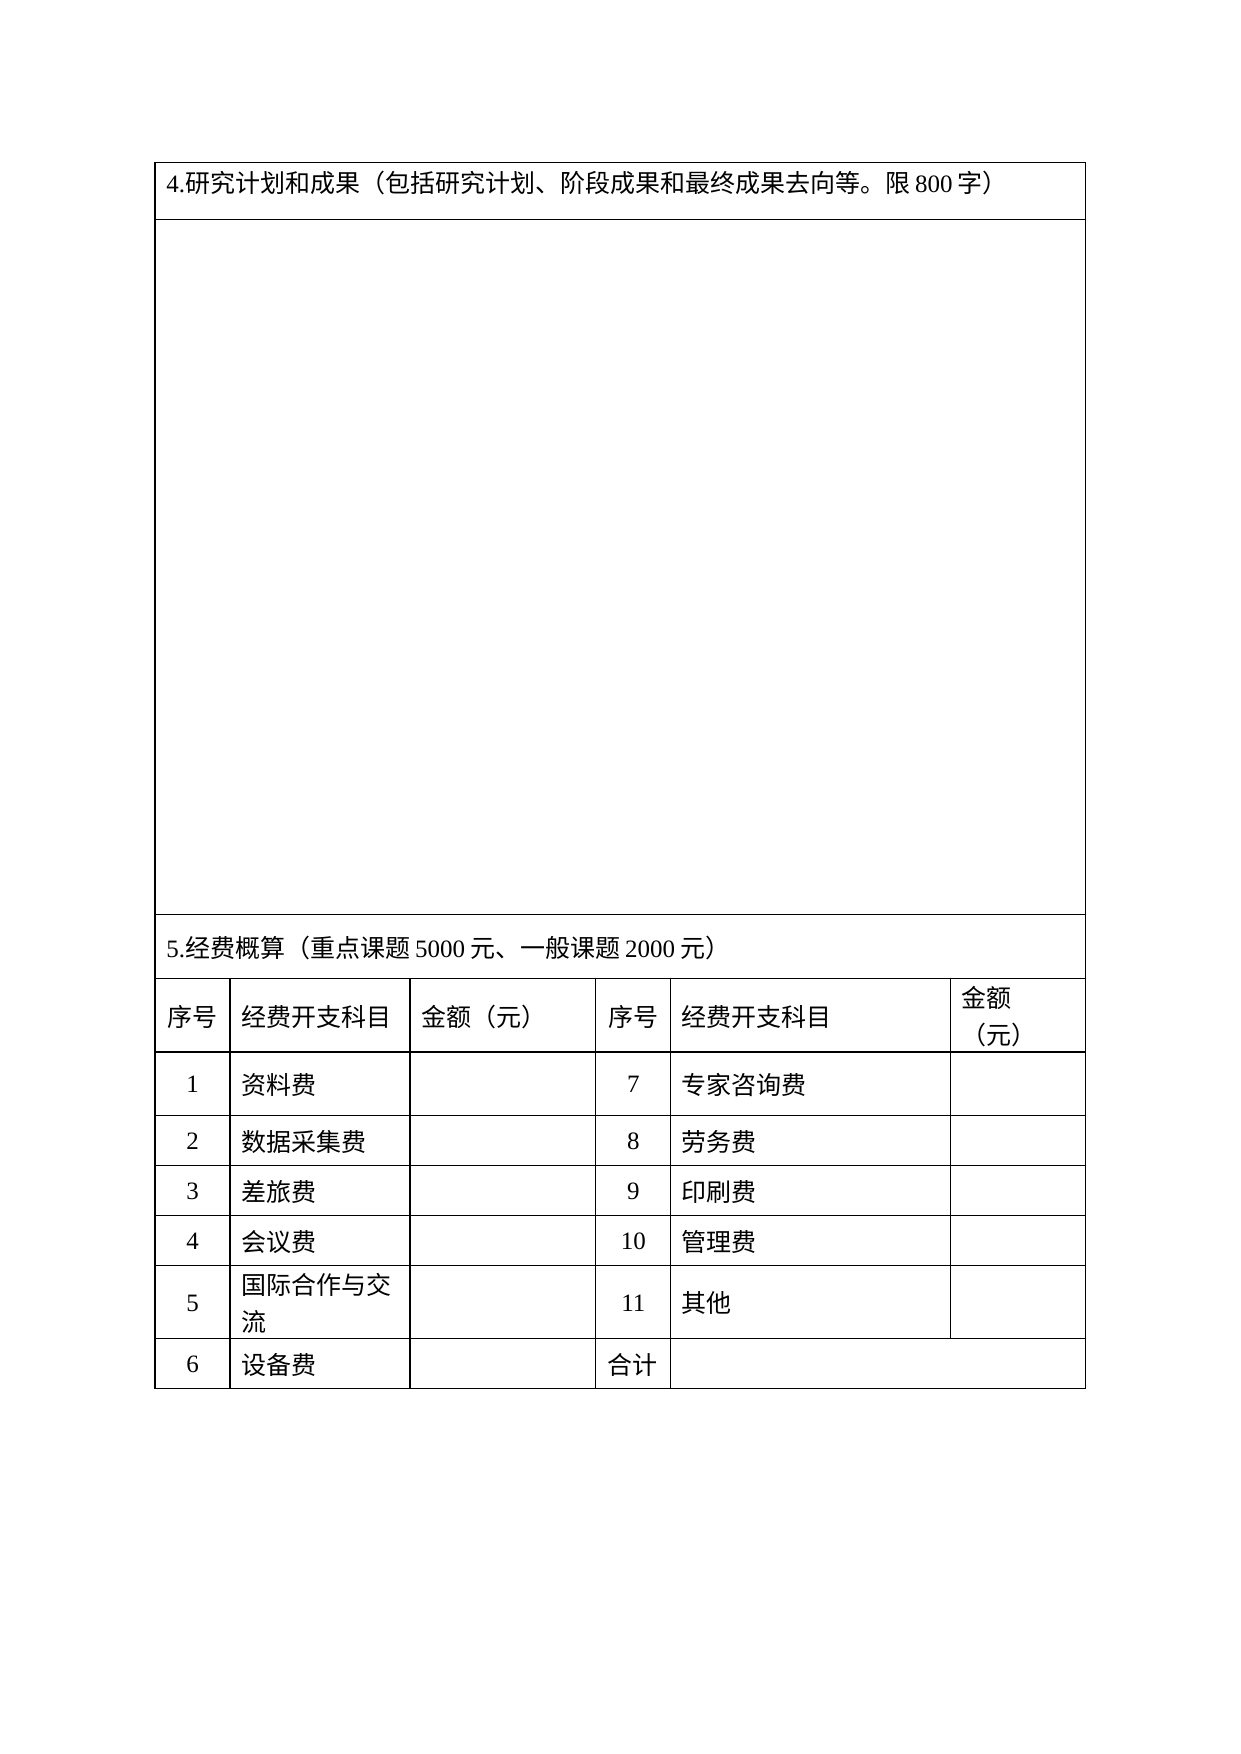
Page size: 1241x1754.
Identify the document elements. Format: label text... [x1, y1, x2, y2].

table_cell 其他 [671, 1266, 950, 1338]
table_cell [951, 1116, 1085, 1165]
table_cell [951, 1216, 1085, 1265]
table_cell [411, 1266, 595, 1338]
table_cell 1 [156, 1053, 229, 1115]
table_cell [411, 1166, 595, 1215]
table_cell 6 [156, 1339, 229, 1388]
table_cell 序号 [596, 979, 670, 1051]
table_cell 管理费 [671, 1216, 950, 1265]
table_cell 印刷费 [671, 1166, 950, 1215]
table_cell 经费开支科目 [671, 979, 950, 1051]
table_cell [411, 1053, 595, 1115]
table_cell 5.经费概算（重点课题5000元、一般课题2000元） [156, 915, 1085, 978]
table_cell 设备费 [231, 1339, 409, 1388]
table_cell 差旅费 [231, 1166, 409, 1215]
table_cell [411, 1216, 595, 1265]
table_cell [411, 1116, 595, 1165]
table_cell 序号 [156, 979, 229, 1051]
table_cell 专家咨询费 [671, 1053, 950, 1115]
table_cell 数据采集费 [231, 1116, 409, 1165]
table_cell 劳务费 [671, 1116, 950, 1165]
table_cell 5 [156, 1266, 229, 1338]
table_cell 3 [156, 1166, 229, 1215]
table_cell 2 [156, 1116, 229, 1165]
table_header 4.研究计划和成果（包括研究计划、阶段成果和最终成果去向等。限800字） [156, 163, 1085, 218]
table_cell [156, 220, 1085, 914]
table_cell 金额（元） [411, 979, 595, 1051]
table_cell 经费开支科目 [231, 979, 409, 1051]
table_cell [671, 1339, 1085, 1388]
table_cell 资料费 [231, 1053, 409, 1115]
table_cell 8 [596, 1116, 670, 1165]
table_cell 会议费 [231, 1216, 409, 1265]
table_cell 金额（元） [951, 979, 1085, 1051]
table_cell [411, 1339, 595, 1388]
table_cell 国际合作与交流 [231, 1266, 409, 1338]
table_cell [951, 1053, 1085, 1115]
table_cell 10 [596, 1216, 670, 1265]
table_cell 9 [596, 1166, 670, 1215]
table_cell 11 [596, 1266, 670, 1338]
table_cell 4 [156, 1216, 229, 1265]
table_cell 合计 [596, 1339, 670, 1388]
table_cell 7 [596, 1053, 670, 1115]
table_cell [951, 1166, 1085, 1215]
table_cell [951, 1266, 1085, 1338]
